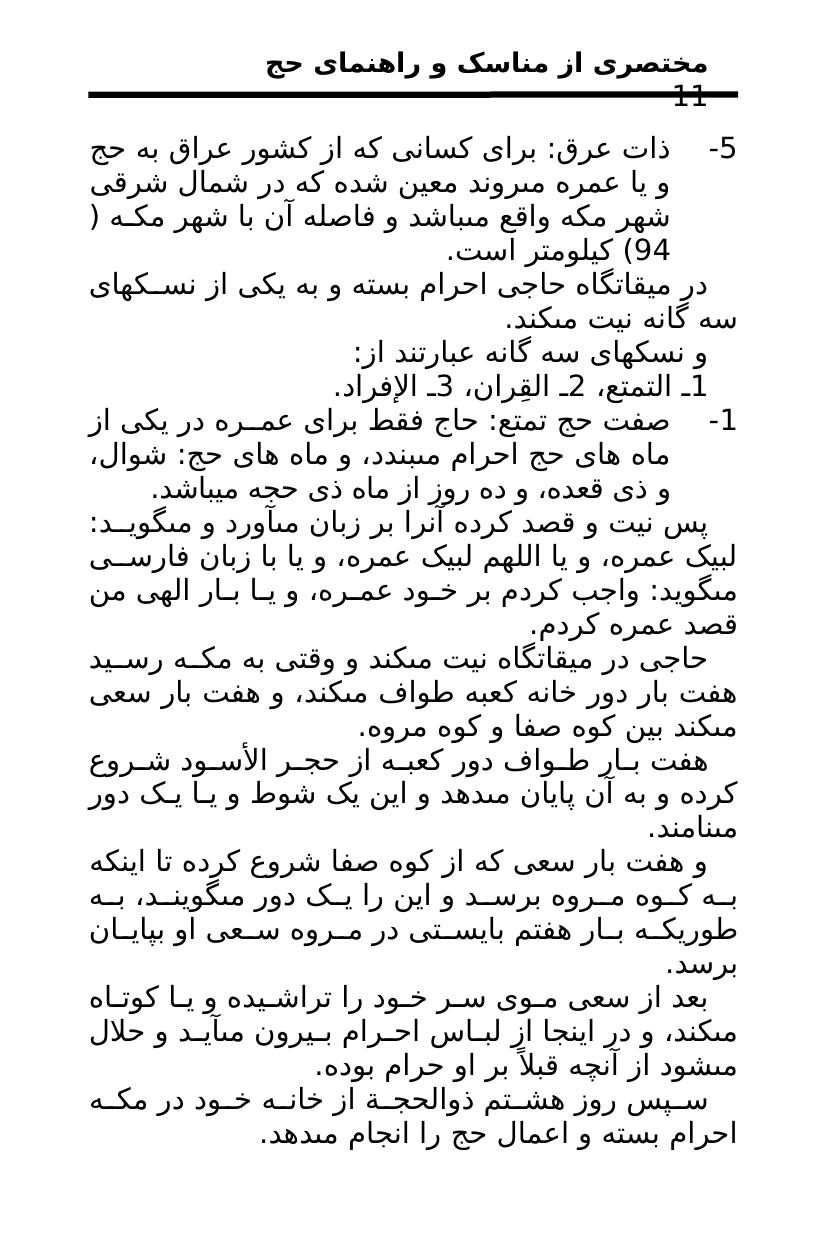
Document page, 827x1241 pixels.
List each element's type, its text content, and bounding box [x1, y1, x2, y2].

text 1ـ التمتع، 2ـ القِران، 3ـ الإفراد. [89, 369, 738, 403]
text در میقاتگاه حاجى احرام بسته و به یکى از نسکهاى سه گانه نیت مى‏کند. [89, 267, 738, 335]
text سپس روز هشتم ذوالحجة از خانه خود در مکه احرام بسته و اعمال حج را انجام مى‏دهد. [89, 1082, 738, 1150]
text هفت بار طواف دور کعبه از حجر الأسود شروع کرده و به آن پایان مى‏دهد و این یک شوط و یا یک دور مى‏نامند. [89, 743, 738, 845]
list ذات عرق: براى کسانی که از کشور عراق به حج و یا عمره مى‏روند معین شده که در شمال شرقى شهر مکه واقع مى‏باشد و فاصله آن با شهر مکه (94) کیلومتر است. [89, 132, 708, 267]
text پس نیت و قصد کرده آنرا بر زبان مى‏آورد و مى‏گوید: لبیک عمره، و یا اللهم لبیک عمره، و یا با زبان فارسى مى‏گوید: واجب کردم بر خود عمره، و یا بار الهى من قصد عمره کردم. [89, 505, 738, 641]
list صفت حج تمتع: حاج فقط براى عمره در یکى از ماه هاى حج احرام مى‏بندد، و ماه هاى حج: شوال، و ذى قعده، و ده روز از ماه ذى حجه میباشد. [89, 403, 708, 505]
text حاجى در میقاتگاه نیت مى‏کند و وقتى به مکه رسید هفت بار دور خانه کعبه طواف مى‏کند، و هفت بار سعى مى‏کند بین کوه صفا و کوه مروه. [89, 641, 738, 743]
text و هفت بار سعى که از کوه صفا شروع کرده تا اینکه به کوه مروه برسد و این را یک دور مى‏گویند، به طوریکه بار هفتم بایستى در مروه سعى او بپایان برسد. [89, 845, 738, 981]
text و نسکهاى سه گانه عبارتند از: [89, 335, 738, 369]
text بعد از سعى موى سر خود را تراشیده و یا کوتاه مى‏کند، و در اینجا از لباس احرام بیرون مى‏آید و حلال مى‏شود از آنچه قبلاً بر او حرام بوده. [89, 981, 738, 1082]
